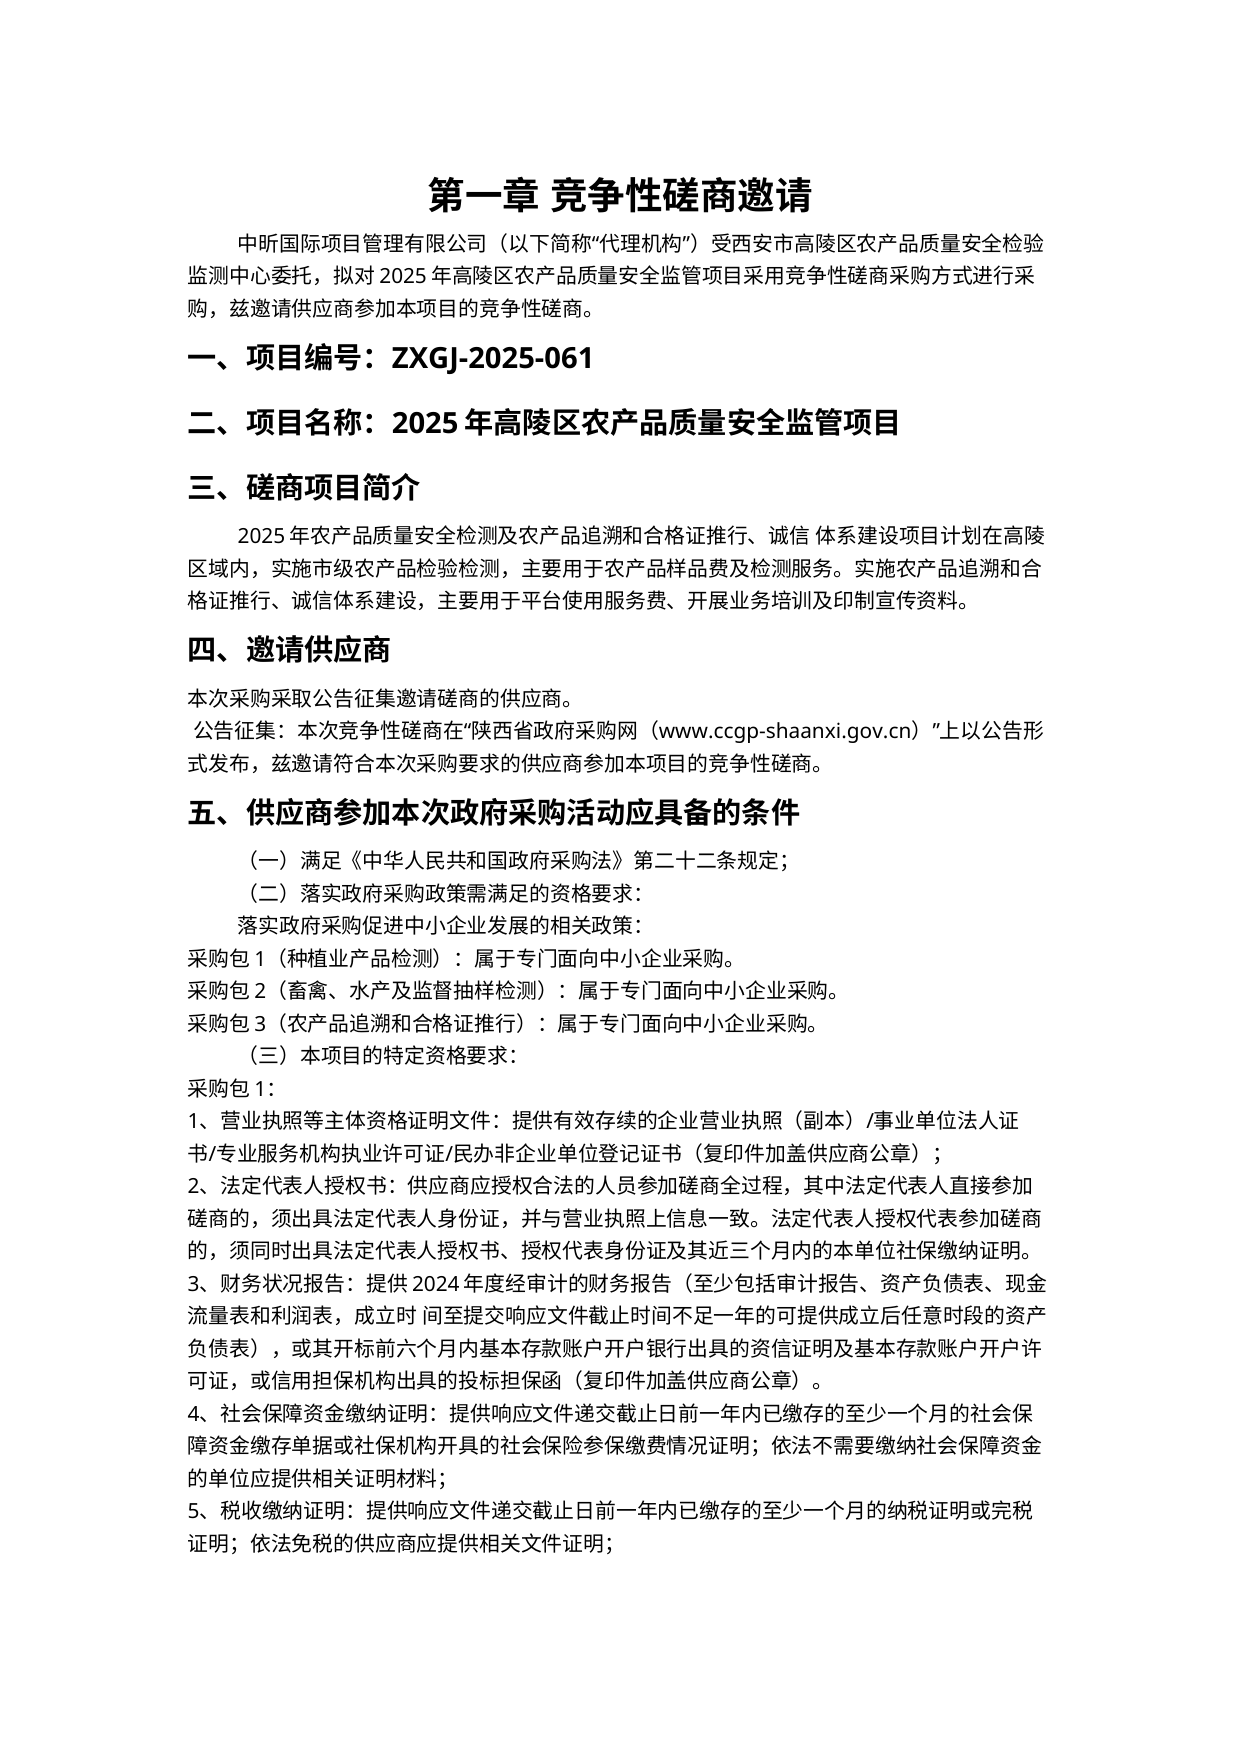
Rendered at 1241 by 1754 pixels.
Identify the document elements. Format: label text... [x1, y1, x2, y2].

text 二、项目名称：2025年高陵区农产品质量安全监管项目 [187, 389, 1053, 454]
text 落实政府采购促进中小企业发展的相关政策： [187, 909, 1053, 942]
text （三）本项目的特定资格要求： [187, 1039, 1053, 1072]
text 1、营业执照等主体资格证明文件：提供有效存续的企业营业执照（副本）/事业单位法人证书/专业服务机构执业许可证/民办非企业单位登记证书（复印件加盖供应商公章）； [187, 1104, 1053, 1169]
text 第一章 竞争性磋商邀请 [187, 162, 1053, 227]
text 采购包1（种植业产品检测）：属于专门面向中小企业采购。 [187, 942, 1053, 974]
text 采购包1： [187, 1072, 1053, 1104]
text 公告征集：本次竞争性磋商在“陕西省政府采购网（www.ccgp-shaanxi.gov.cn）”上以公告形式发布，兹邀请符合本次采购要求的供应商参加本项目的竞争性磋商。 [187, 714, 1053, 779]
text 中昕国际项目管理有限公司（以下简称“代理机构”）受西安市高陵区农产品质量安全检验监测中心委托，拟对2025年高陵区农产品质量安全监管项目采用竞争性磋商采购方式进行采购，兹邀请供应商参加本项目的竞争性磋商。 [187, 227, 1053, 324]
text 本次采购采取公告征集邀请磋商的供应商。 [187, 682, 1053, 714]
text 五、供应商参加本次政府采购活动应具备的条件 [187, 779, 1053, 844]
text 采购包3（农产品追溯和合格证推行）：属于专门面向中小企业采购。 [187, 1007, 1053, 1039]
text 2、法定代表人授权书：供应商应授权合法的人员参加磋商全过程，其中法定代表人直接参加磋商的，须出具法定代表人身份证，并与营业执照上信息一致。法定代表人授权代表参加磋商的，须同时出具法定代表人授权书、授权代表身份证及其近三个月内的本单位社保缴纳证明。 [187, 1169, 1053, 1267]
text （二）落实政府采购政策需满足的资格要求： [187, 877, 1053, 909]
text 5、税收缴纳证明：提供响应文件递交截止日前一年内已缴存的至少一个月的纳税证明或完税证明；依法免税的供应商应提供相关文件证明； [187, 1494, 1053, 1559]
text 4、社会保障资金缴纳证明：提供响应文件递交截止日前一年内已缴存的至少一个月的社会保障资金缴存单据或社保机构开具的社会保险参保缴费情况证明；依法不需要缴纳社会保障资金的单位应提供相关证明材料； [187, 1397, 1053, 1494]
text 三、磋商项目简介 [187, 454, 1053, 519]
text 一、项目编号：ZXGJ-2025-061 [187, 324, 1053, 389]
text 2025年农产品质量安全检测及农产品追溯和合格证推行、诚信 体系建设项目计划在高陵区域内，实施市级农产品检验检测，主要用于农产品样品费及检测服务。实施农产品追溯和合格证推行、诚信体系建设，主要用于平台使用服务费、开展业务培训及印制宣传资料。 [187, 519, 1053, 617]
text 3、财务状况报告：提供2024年度经审计的财务报告（至少包括审计报告、资产负债表、现金流量表和利润表，成立时 间至提交响应文件截止时间不足一年的可提供成立后任意时段的资产负债表），或其开标前六个月内基本存款账户开户银行出具的资信证明及基本存款账户开户许可证，或信用担保机构出具的投标担保函（复印件加盖供应商公章）。 [187, 1267, 1053, 1397]
text 采购包2（畜禽、水产及监督抽样检测）：属于专门面向中小企业采购。 [187, 974, 1053, 1007]
text （一）满足《中华人民共和国政府采购法》第二十二条规定； [187, 844, 1053, 877]
text 四、邀请供应商 [187, 617, 1053, 682]
